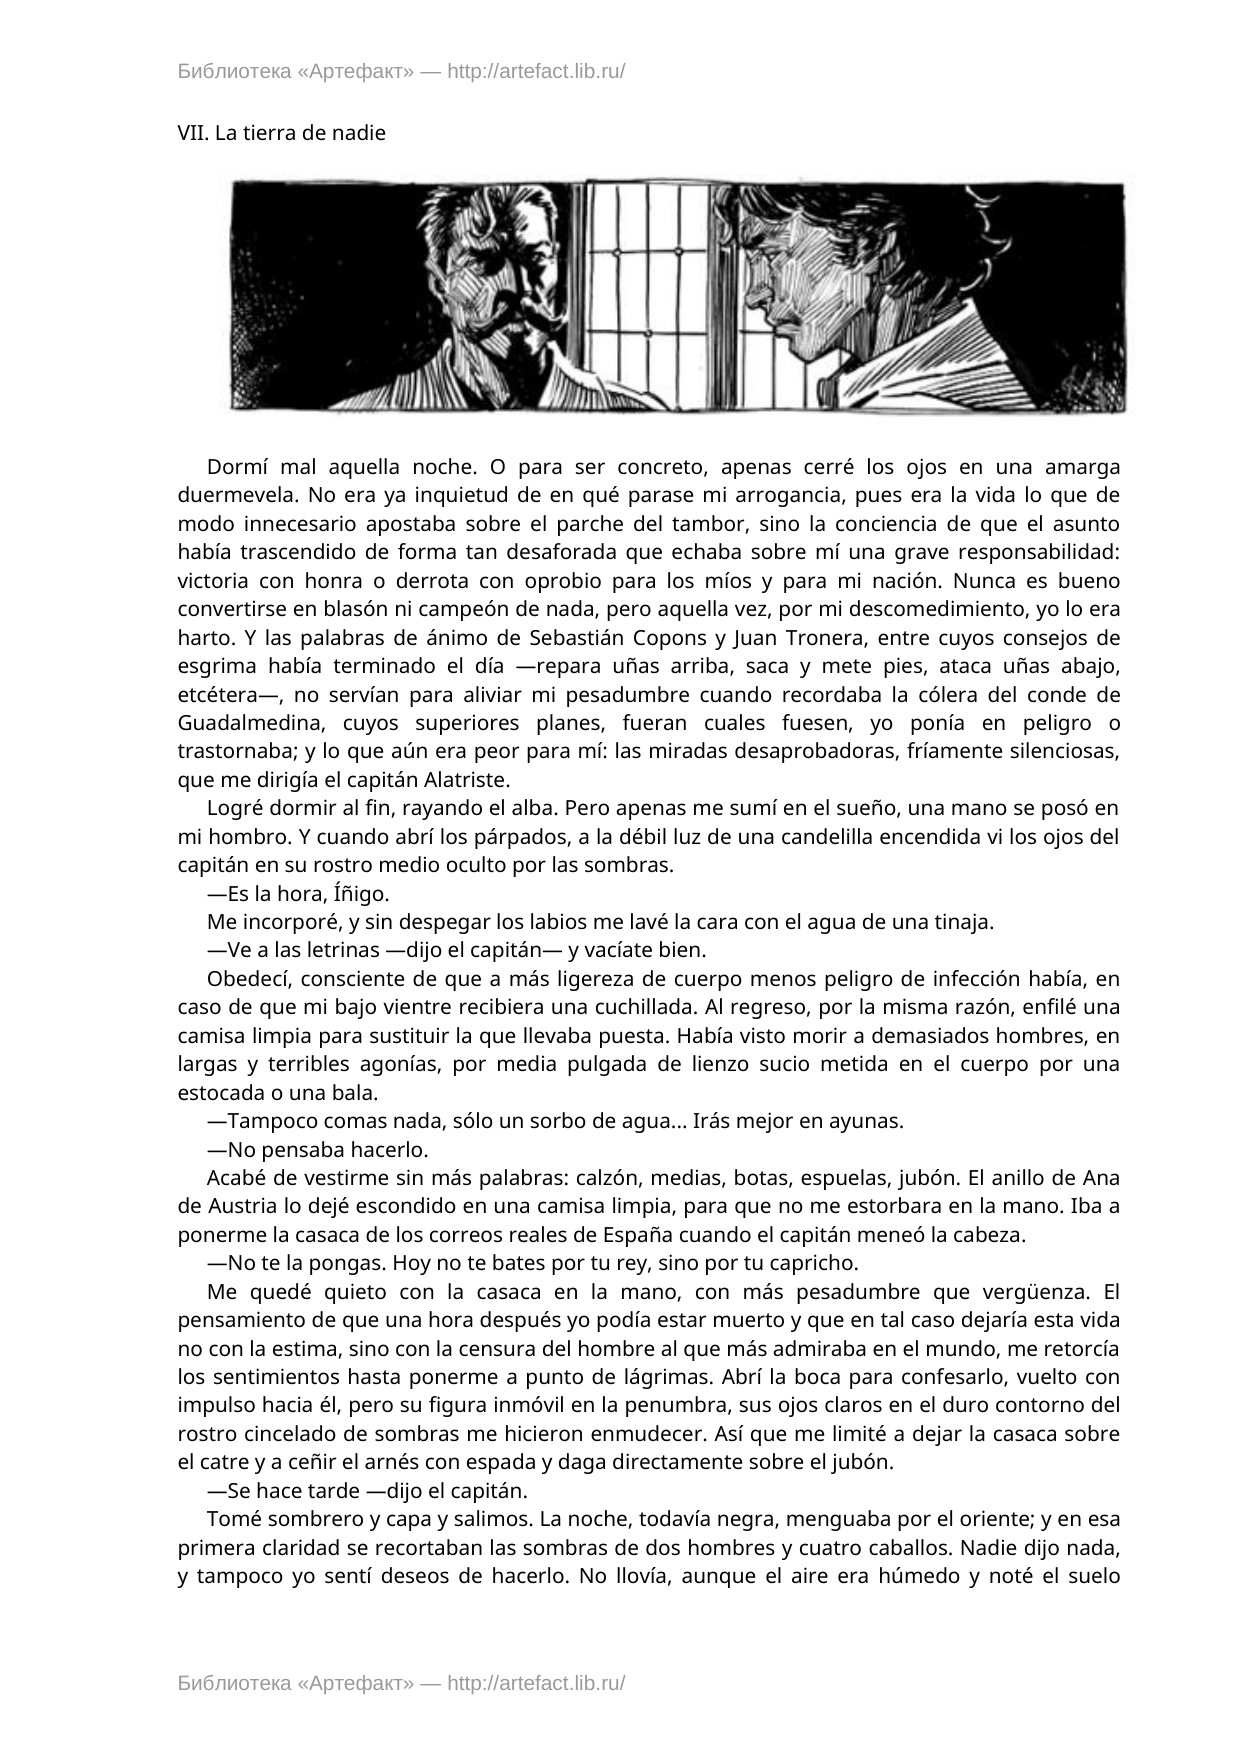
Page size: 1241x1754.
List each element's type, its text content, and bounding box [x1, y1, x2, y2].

subtitle VII. La tierra de nadie [177, 118, 1122, 147]
text Acabé de vestirme sin más palabras: calzón, medias, botas, espuelas, jubón. El anillo de Ana de Austria lo dejé escondido en una camisa limpia, para que no me estorbara en la mano. Iba a ponerme la casaca de los correos reales de España cuando el capitán meneó la cabeza. [177, 1163, 1122, 1248]
text Me incorporé, y sin despegar los labios me lavé la cara con el agua de una tinaja. [177, 907, 1122, 936]
picture [177, 174, 1175, 424]
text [177, 1504, 1122, 1590]
text —Tampoco comas nada, sólo un sorbo de agua... Irás mejor en ayunas. [177, 1106, 1122, 1135]
text —Se hace tarde —dijo el capitán. [177, 1476, 1122, 1504]
text —No te la pongas. Hoy no te bates por tu rey, sino por tu capricho. [177, 1248, 1122, 1277]
text Dormí mal aquella noche. O para ser concreto, apenas cerré los ojos en una amarga duermevela. No era ya inquietud de en qué parase mi arrogancia, pues era la vida lo que de modo innecesario apostaba sobre el parche del tambor, sino la conciencia de que el asunto había trascendido de forma tan desaforada que echaba sobre mí una grave responsabilidad: victoria con honra o derrota con oprobio para los míos y para mi nación. Nunca es bueno convertirse en blasón ni campeón de nada, pero aquella vez, por mi descomedimiento, yo lo era harto. Y las palabras de ánimo de Sebastián Copons y Juan Tronera, entre cuyos consejos de esgrima había terminado el día —repara uñas arriba, saca y mete pies, ataca uñas abajo, etcétera—, no servían para aliviar mi pesadumbre cuando recordaba la cólera del conde de Guadalmedina, cuyos superiores planes, fueran cuales fuesen, yo ponía en peligro o trastornaba; y lo que aún era peor para mí: las miradas desaprobadoras, fríamente silenciosas, que me dirigía el capitán Alatriste. [177, 452, 1122, 793]
text —Ve a las letrinas —dijo el capitán— y vacíate bien. [177, 936, 1122, 964]
text Logré dormir al fin, rayando el alba. Pero apenas me sumí en el sueño, una mano se posó en mi hombro. Y cuando abrí los párpados, a la débil luz de una candelilla encendida vi los ojos del capitán en su rostro medio oculto por las sombras. [177, 793, 1122, 879]
text —Es la hora, Íñigo. [177, 879, 1122, 907]
text Me quedé quieto con la casaca en la mano, con más pesadumbre que vergüenza. El pensamiento de que una hora después yo podía estar muerto y que en tal caso dejaría esta vida no con la estima, sino con la censura del hombre al que más admiraba en el mundo, me retorcía los sentimientos hasta ponerme a punto de lágrimas. Abrí la boca para confesarlo, vuelto con impulso hacia él, pero su figura inmóvil en la penumbra, sus ojos claros en el duro contorno del rostro cincelado de sombras me hicieron enmudecer. Así que me limité a dejar la casaca sobre el catre y a ceñir el arnés con espada y daga directamente sobre el jubón. [177, 1277, 1122, 1476]
text Obedecí, consciente de que a más ligereza de cuerpo menos peligro de infección había, en caso de que mi bajo vientre recibiera una cuchillada. Al regreso, por la misma razón, enfilé una camisa limpia para sustituir la que llevaba puesta. Había visto morir a demasiados hombres, en largas y terribles agonías, por media pulgada de lienzo sucio metida en el cuerpo por una estocada o una bala. [177, 964, 1122, 1106]
text —No pensaba hacerlo. [177, 1135, 1122, 1163]
